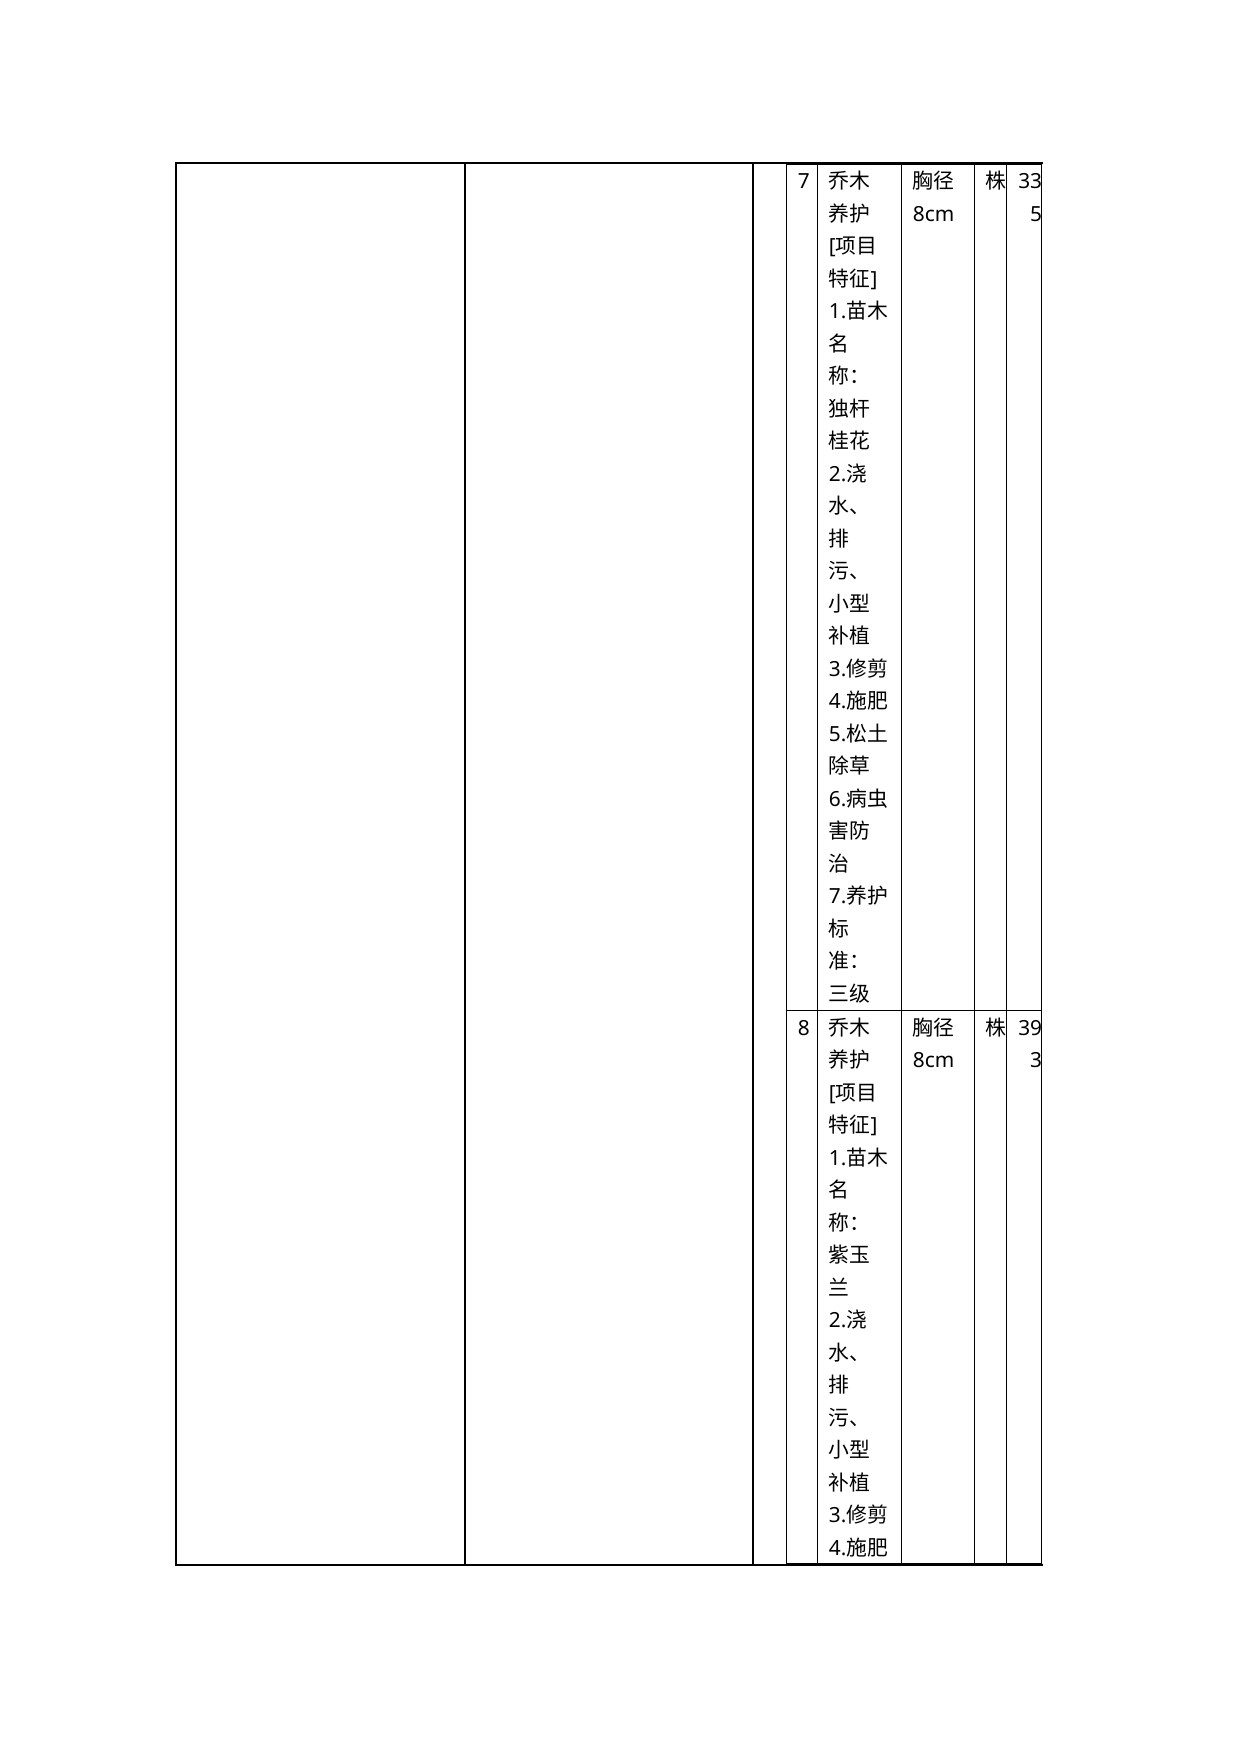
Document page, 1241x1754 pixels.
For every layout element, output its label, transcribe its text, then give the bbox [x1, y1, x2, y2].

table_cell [902, 165, 974, 1010]
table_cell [818, 165, 901, 1010]
table_cell [466, 164, 752, 1564]
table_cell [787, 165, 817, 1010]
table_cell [818, 1011, 901, 1563]
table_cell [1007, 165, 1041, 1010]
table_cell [754, 164, 786, 1564]
table_cell 1 [177, 164, 464, 1564]
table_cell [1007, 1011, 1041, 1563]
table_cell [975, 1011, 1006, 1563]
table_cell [902, 1011, 974, 1563]
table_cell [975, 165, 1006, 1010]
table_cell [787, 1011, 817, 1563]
